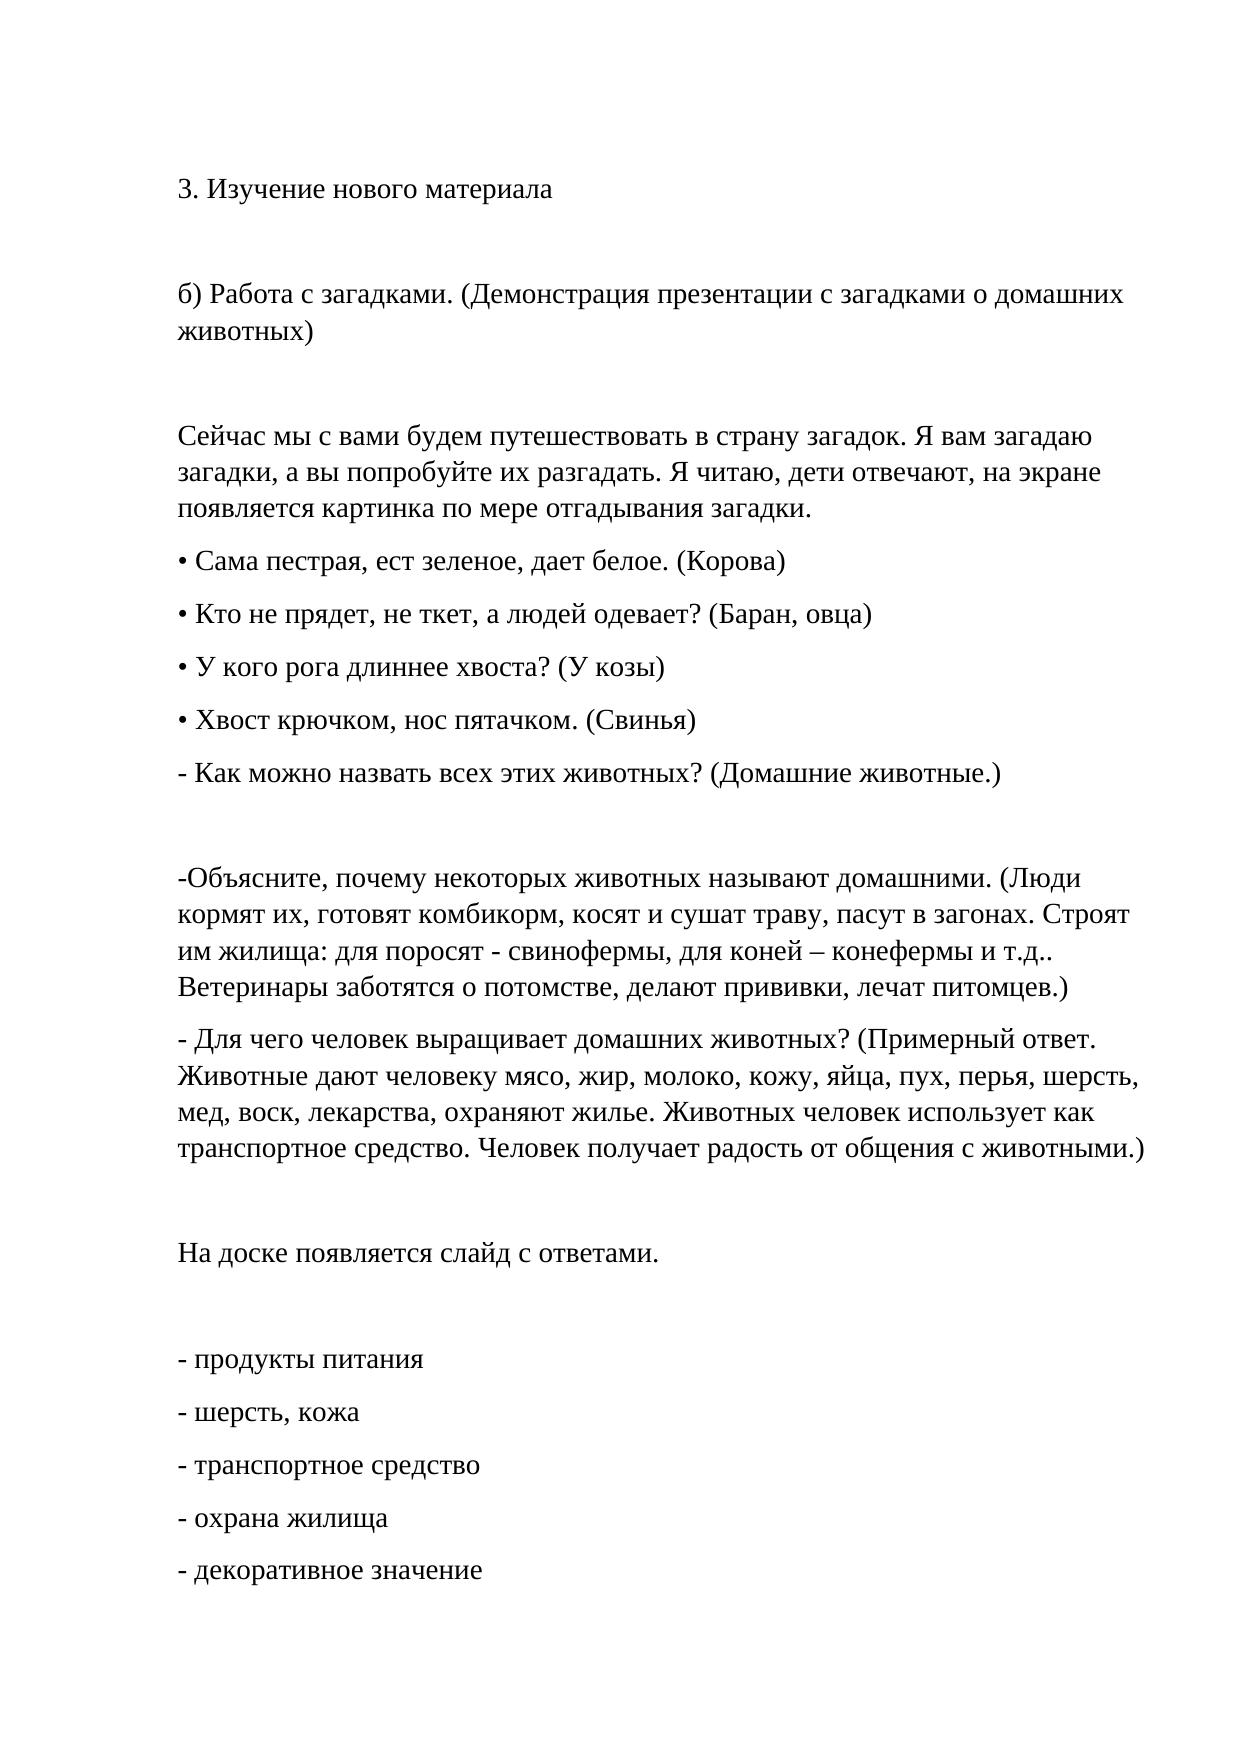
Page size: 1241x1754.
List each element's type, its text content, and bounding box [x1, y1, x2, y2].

text - транспортное средство [177, 1447, 1152, 1480]
text - декоративное значение [177, 1552, 1152, 1586]
text • Хвост крючком, нос пятачком. (Свинья) [177, 702, 1152, 735]
text - Для чего человек выращивает домашних животных? (Примерный ответ. Животные дают человеку мясо, жир, молоко, кожу, яйца, пух, перья, шерсть, мед, воск, лекарства, охраняют жилье. Животных человек использует как транспортное средство. Человек получает радость от общения с животными.) [177, 1022, 1152, 1163]
text - охрана жилища [177, 1500, 1152, 1533]
text На доске появляется слайд с ответами. [177, 1236, 1152, 1269]
text • Сама пестрая, ест зеленое, дает белое. (Корова) [177, 543, 1152, 577]
text б) Работа с загадками. (Демонстрация презентации с загадками о домашних животных) [177, 277, 1152, 346]
text Сейчас мы с вами будем путешествовать в страну загадок. Я вам загадаю загадки, а вы попробуйте их разгадать. Я читаю, дети отвечают, на экране появляется картинка по мере отгадывания загадки. [177, 418, 1152, 524]
text - шерсть, кожа [177, 1394, 1152, 1428]
text 3. Изучение нового материала [177, 171, 1152, 204]
text -Объясните, почему некоторых животных называют домашними. (Люди кормят их, готовят комбикорм, косят и сушат траву, пасут в загонах. Строят им жилища: для поросят - свинофермы, для коней – конефермы и т.д.. Ветеринары заботятся о потомстве, делают прививки, лечат питомцев.) [177, 860, 1152, 1002]
text - продукты питания [177, 1341, 1152, 1375]
text • У кого рога длиннее хвоста? (У козы) [177, 649, 1152, 683]
text - Как можно назвать всех этих животных? (Домашние животные.) [177, 755, 1152, 788]
text • Кто не прядет, не ткет, а людей одевает? (Баран, овца) [177, 596, 1152, 630]
